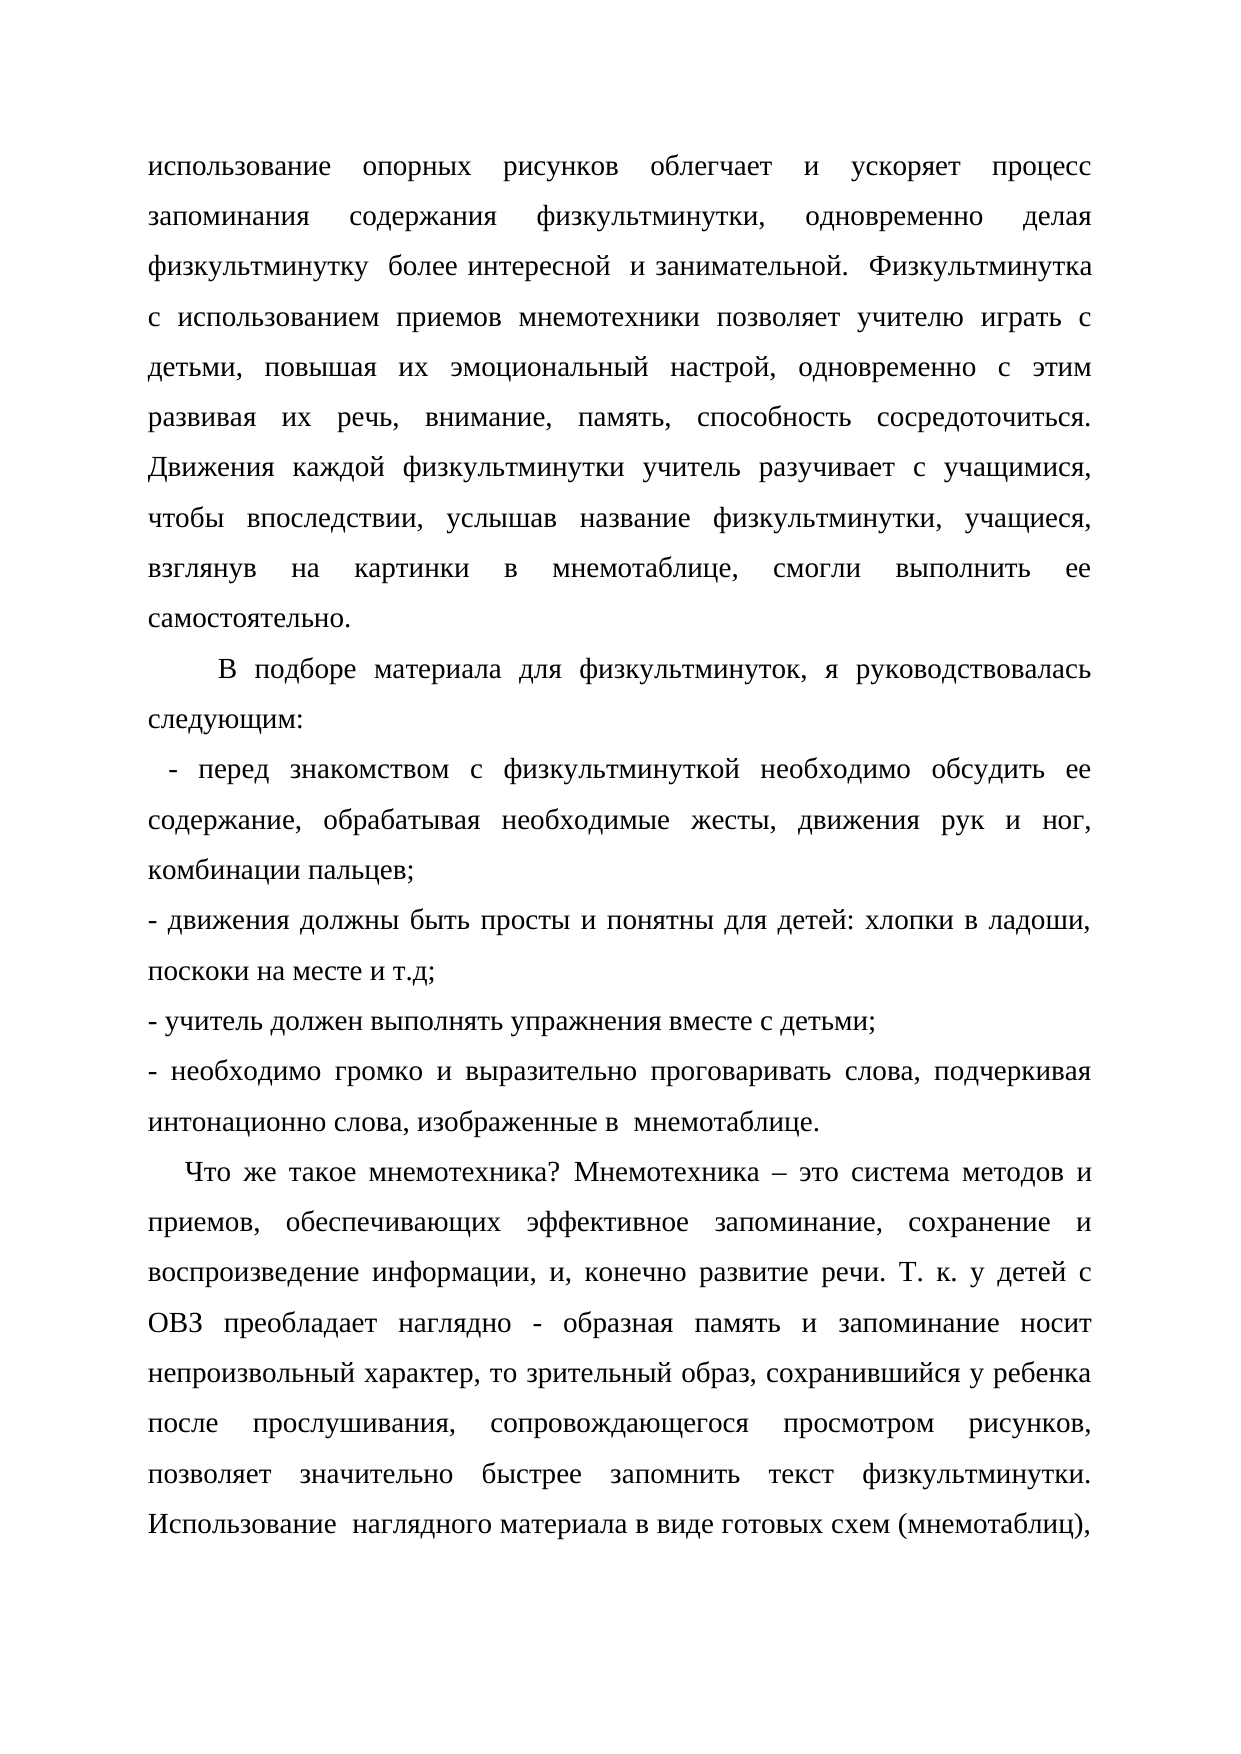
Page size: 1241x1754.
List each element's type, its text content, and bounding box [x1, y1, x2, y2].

text - учитель должен выполнять упражнения вместе с детьми; [148, 1003, 1092, 1037]
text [148, 148, 1092, 634]
text - перед знакомством с физкультминуткой необходимо обсудить ее содержание, обрабатывая необходимые жесты, движения рук и ног, комбинации пальцев; [148, 751, 1092, 886]
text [148, 1154, 1092, 1540]
text - движения должны быть просты и понятны для детей: хлопки в ладоши, поскоки на месте и т.д; [148, 902, 1092, 986]
text - необходимо громко и выразительно проговаривать слова, подчеркивая интонационно слова, изображенные в мнемотаблице. [148, 1053, 1092, 1137]
text В подборе материала для физкультминуток, я руководствовалась следующим: [148, 651, 1092, 735]
